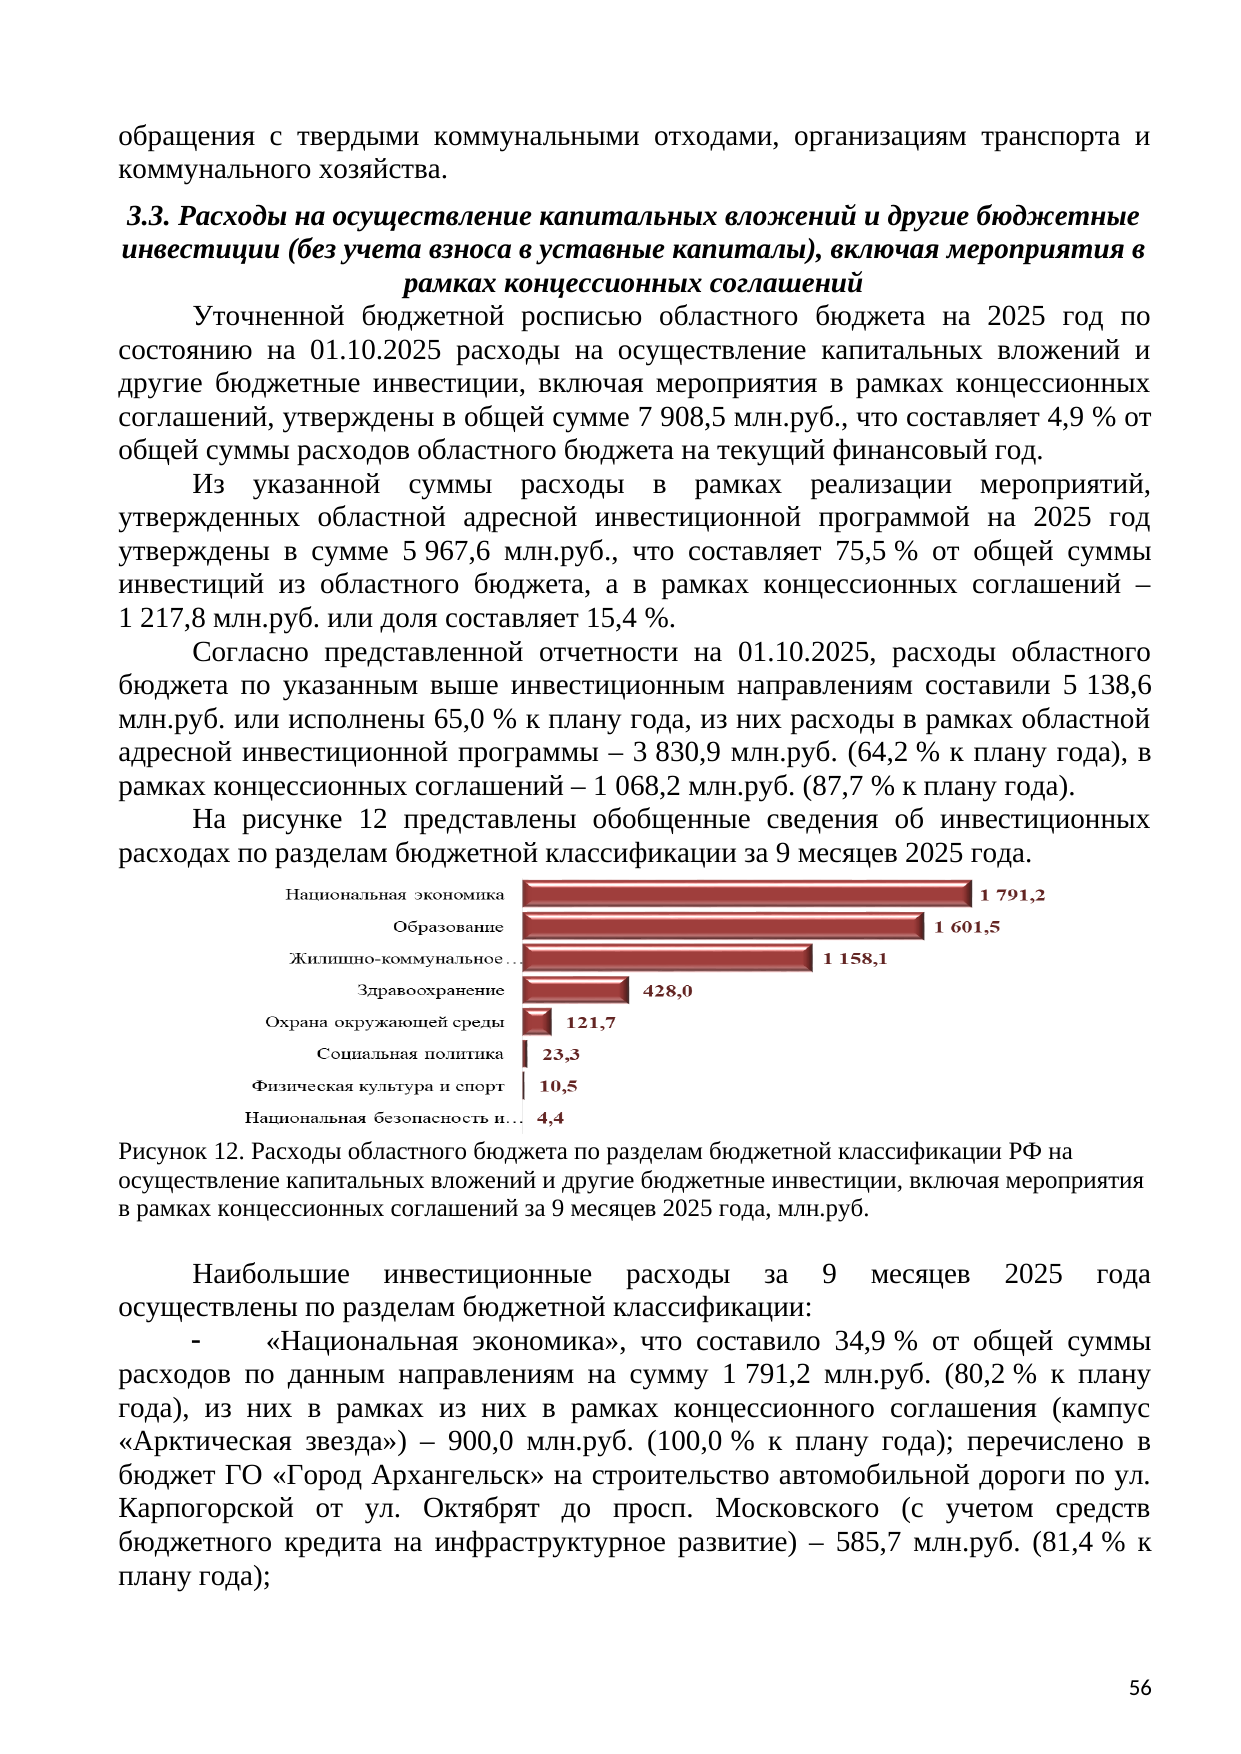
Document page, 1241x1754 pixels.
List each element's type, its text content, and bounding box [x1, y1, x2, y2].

text Рисунок 12. Расходы областного бюджета по разделам бюджетной классификации РФ на осуществление капитальных вложений и другие бюджетные инвестиции, включая мероприятия в рамках концессионных соглашений за 9 месяцев 2025 года, млн.руб. [118, 1136, 1152, 1222]
picture [220, 868, 1050, 1136]
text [118, 118, 1152, 185]
text «Национальная экономика», что составило 34,9 % от общей суммы расходов по данным направлениям на сумму 1 791,2 млн.руб. (80,2 % к плану года), из них в рамках из них в рамках концессионного соглашения (кампус «Арктическая звезда») – 900,0 млн.руб. (100,0 % к плану года); перечислено в бюджет ГО «Город Архангельск» на строительство автомобильной дороги по ул. Карпогорской от ул. Октябрят до просп. Московского (с учетом средств бюджетного кредита на инфраструктурное развитие) – 585,7 млн.руб. (81,4 % к плану года); [118, 1323, 1152, 1591]
text Из указанной суммы расходы в рамках реализации мероприятий, утвержденных областной адресной инвестиционной программой на 2025 год утверждены в сумме 5 967,6 млн.руб., что составляет 75,5 % от общей суммы инвестиций из областного бюджета, а в рамках концессионных соглашений – 1 217,8 млн.руб. или доля составляет 15,4 %. [118, 466, 1152, 634]
subtitle 3.3. Расходы на осуществление капитальных вложений и другие бюджетные инвестиции (без учета взноса в уставные капиталы), включая мероприятия в рамках концессионных соглашений [118, 198, 1152, 298]
text Наибольшие инвестиционные расходы за 9 месяцев 2025 года осуществлены по разделам бюджетной классификации: [118, 1256, 1152, 1323]
text На рисунке 12 представлены обобщенные сведения об инвестиционных расходах по разделам бюджетной классификации за 9 месяцев 2025 года. [118, 801, 1152, 868]
text Согласно представленной отчетности на 01.10.2025, расходы областного бюджета по указанным выше инвестиционным направлениям составили 5 138,6 млн.руб. или исполнены 65,0 % к плану года, из них расходы в рамках областной адресной инвестиционной программы – 3 830,9 млн.руб. (64,2 % к плану года), в рамках концессионных соглашений – 1 068,2 млн.руб. (87,7 % к плану года). [118, 634, 1152, 801]
text Уточненной бюджетной росписью областного бюджета на 2025 год по состоянию на 01.10.2025 расходы на осуществление капитальных вложений и другие бюджетные инвестиции, включая мероприятия в рамках концессионных соглашений, утверждены в общей сумме 7 908,5 млн.руб., что составляет 4,9 % от общей суммы расходов областного бюджета на текущий финансовый год. [118, 298, 1152, 466]
